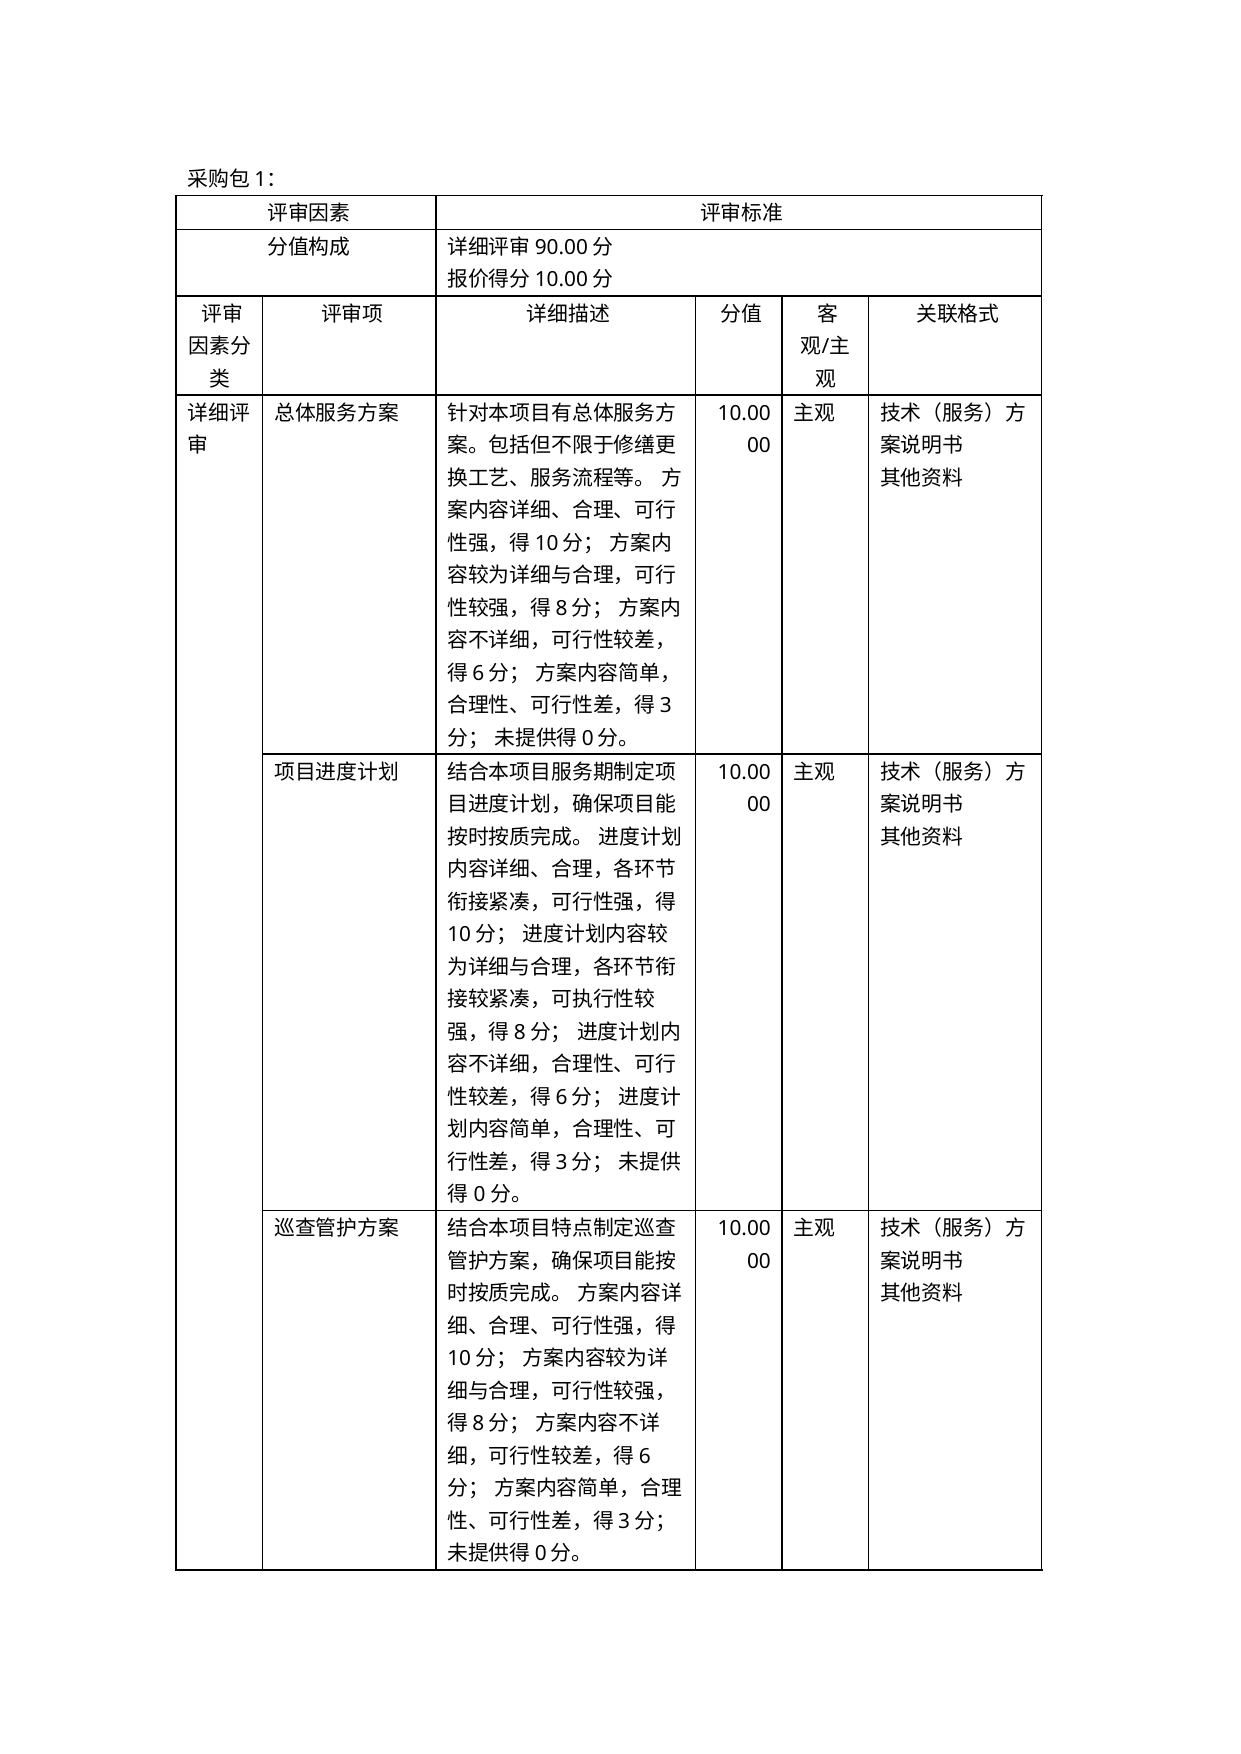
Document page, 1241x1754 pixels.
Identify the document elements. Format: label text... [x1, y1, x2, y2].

table_cell 主观 [783, 755, 868, 1210]
table_cell 关联格式 [869, 297, 1041, 394]
table_cell 项目进度计划 [263, 755, 435, 1210]
table_cell 技术（服务）方案说明书 其他资料 [869, 755, 1041, 1210]
table_cell 主观 [783, 396, 868, 753]
table_cell 评审项 [263, 297, 435, 394]
table_cell 详细评审90.00分 报价得分10.00分 [437, 230, 1041, 295]
table_cell 技术（服务）方案说明书 其他资料 [869, 1211, 1041, 1569]
table_header 评审因素 [177, 196, 435, 228]
table_cell 分值构成 [177, 230, 435, 295]
table_cell 详细评审 [177, 396, 262, 1569]
table_cell 客观/主观 [783, 297, 868, 394]
table_cell 详细描述 [437, 297, 695, 394]
table_cell 总体服务方案 [263, 396, 435, 753]
text 采购包1： [187, 162, 1053, 194]
table_cell 10.0000 [696, 1211, 781, 1569]
table_cell 评审因素分类 [177, 297, 262, 394]
table_header 评审标准 [437, 196, 1041, 228]
table_cell 分值 [696, 297, 781, 394]
table_cell 主观 [783, 1211, 868, 1569]
table_cell 技术（服务）方案说明书 其他资料 [869, 396, 1041, 753]
table_cell 针对本项目有总体服务方案。包括但不限于修缮更换工艺、服务流程等。 方案内容详细、合理、可行性强，得10分； 方案内容较为详细与合理，可行性较强，得8分； 方案内容不详细，可行性较差，得6分； 方案内容简单，合理性、可行性差，得3分； 未提供得0分。 [437, 396, 695, 753]
table_cell 结合本项目服务期制定项目进度计划，确保项目能按时按质完成。 进度计划内容详细、合理，各环节衔接紧凑，可行性强，得10分； 进度计划内容较为详细与合理，各环节衔接较紧凑，可执行性较强，得8分； 进度计划内容不详细，合理性、可行性较差，得6分； 进度计划内容简单，合理性、可行性差，得3分； 未提供得 0 分。 [437, 755, 695, 1210]
table_cell 巡查管护方案 [263, 1211, 435, 1569]
table_cell 10.0000 [696, 755, 781, 1210]
table_cell 结合本项目特点制定巡查管护方案，确保项目能按时按质完成。 方案内容详细、合理、可行性强，得10分； 方案内容较为详细与合理，可行性较强，得8分； 方案内容不详细，可行性较差，得6分； 方案内容简单，合理性、可行性差，得3分； 未提供得0分。 [437, 1211, 695, 1569]
table_cell 10.0000 [696, 396, 781, 753]
